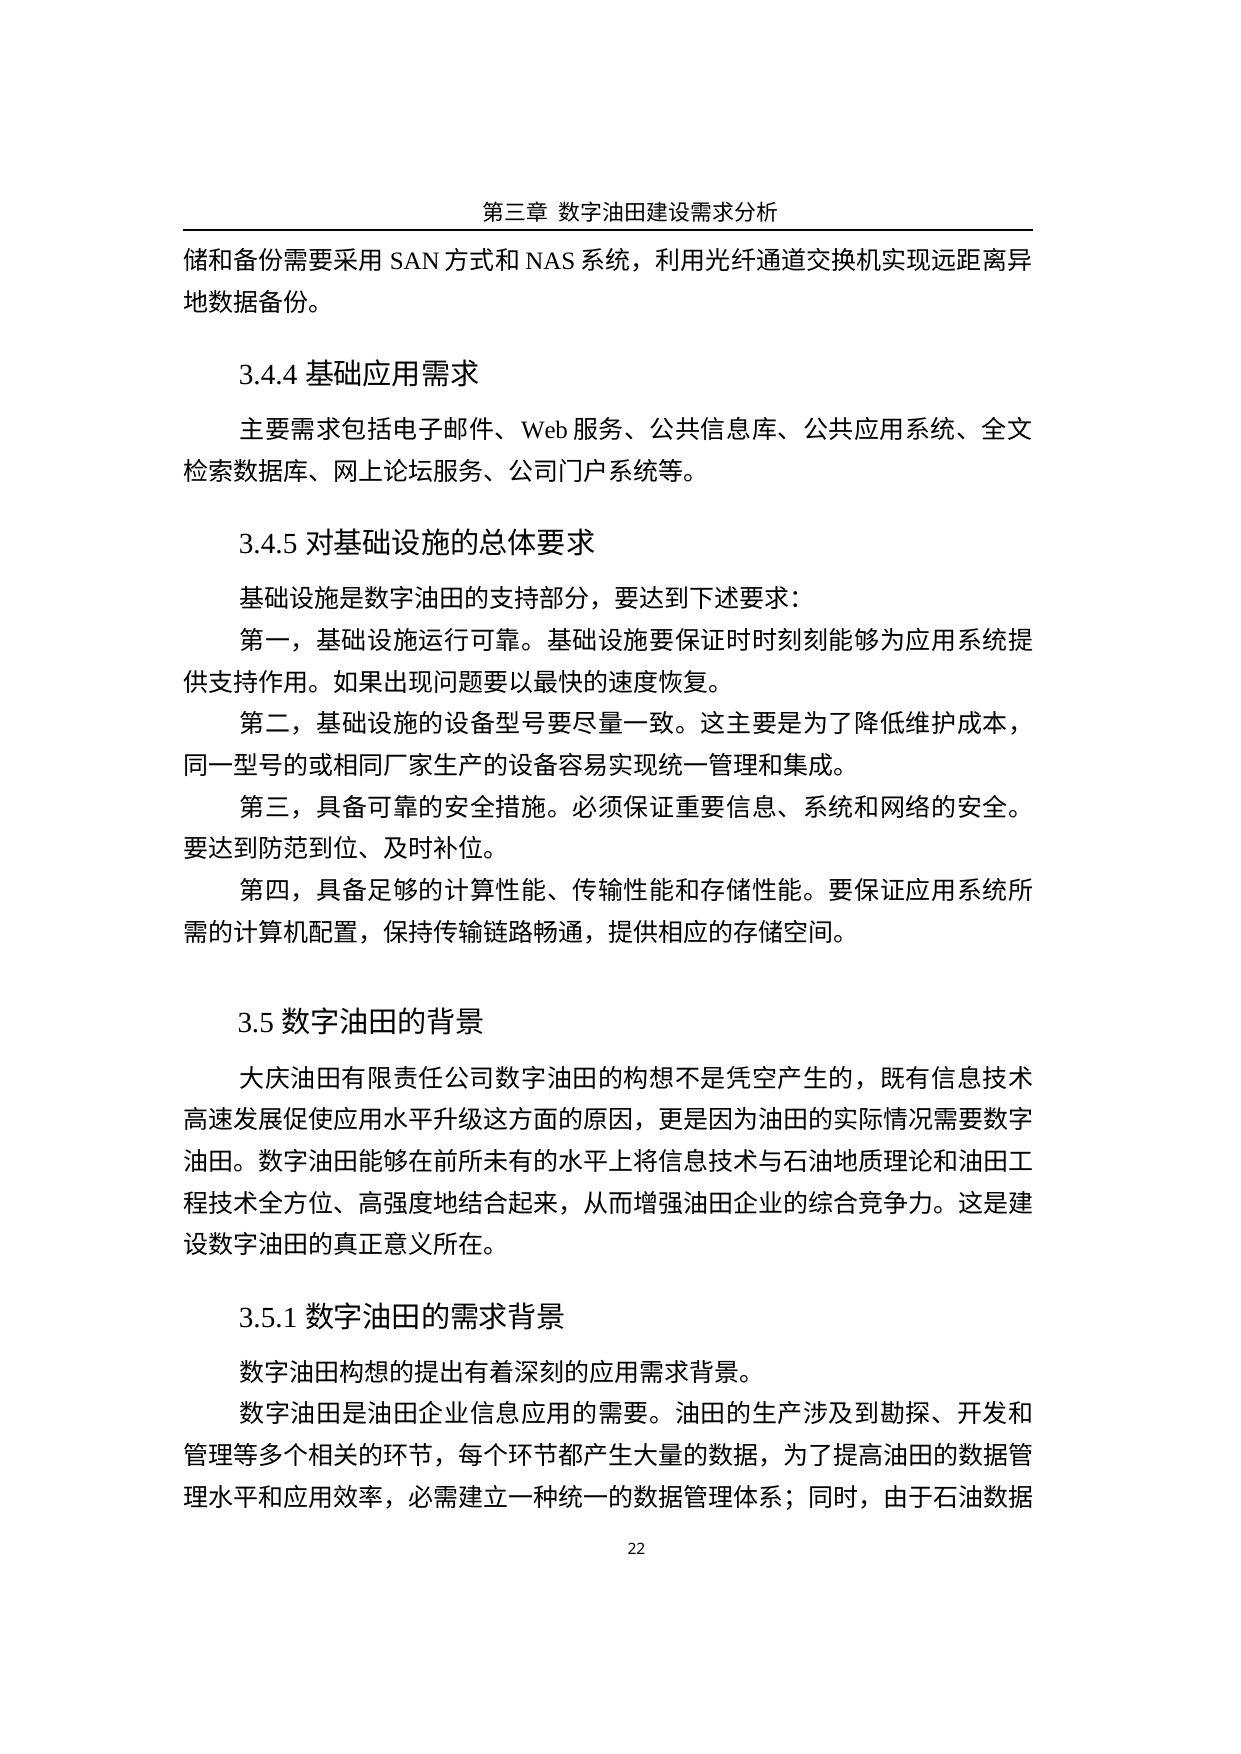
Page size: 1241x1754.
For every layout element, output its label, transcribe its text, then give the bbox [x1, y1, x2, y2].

text 大庆油田有限责任公司数字油田的构想不是凭空产生的，既有信息技术高速发展促使应用水平升级这方面的原因，更是因为油田的实际情况需要数字油田。数字油田能够在前所未有的水平上将信息技术与石油地质理论和油田工程技术全方位、高强度地结合起来，从而增强油田企业的综合竞争力。这是建设数字油田的真正意义所在。 [183, 1054, 1033, 1262]
text 第三，具备可靠的安全措施。必须保证重要信息、系统和网络的安全。要达到防范到位、及时补位。 [183, 783, 1033, 866]
subtitle 数字油田的背景 [181, 999, 1033, 1041]
text 第一，基础设施运行可靠。基础设施要保证时时刻刻能够为应用系统提供支持作用。如果出现问题要以最快的速度恢复。 [183, 616, 1033, 699]
text 基础设施是数字油田的支持部分，要达到下述要求： [183, 574, 1033, 616]
text 第四，具备足够的计算性能、传输性能和存储性能。要保证应用系统所需的计算机配置，保持传输链路畅通，提供相应的存储空间。 [183, 866, 1033, 949]
subtitle 数字油田的需求背景 [183, 1293, 1033, 1335]
text 网络大容量存储技术已经成熟，大庆油田计算机应用系统的大型数据存储和备份需要采用SAN方式和NAS系统，利用光纤通道交换机实现远距离异地数据备份。 [183, 236, 1033, 319]
text 数字油田构想的提出有着深刻的应用需求背景。 [183, 1348, 1033, 1389]
text 主要需求包括电子邮件、Web服务、公共信息库、公共应用系统、全文检索数据库、网上论坛服务、公司门户系统等。 [183, 405, 1033, 489]
subtitle 基础应用需求 [183, 351, 1033, 393]
text 第二，基础设施的设备型号要尽量一致。这主要是为了降低维护成本，同一型号的或相同厂家生产的设备容易实现统一管理和集成。 [183, 699, 1033, 783]
subtitle 对基础设施的总体要求 [183, 520, 1033, 562]
